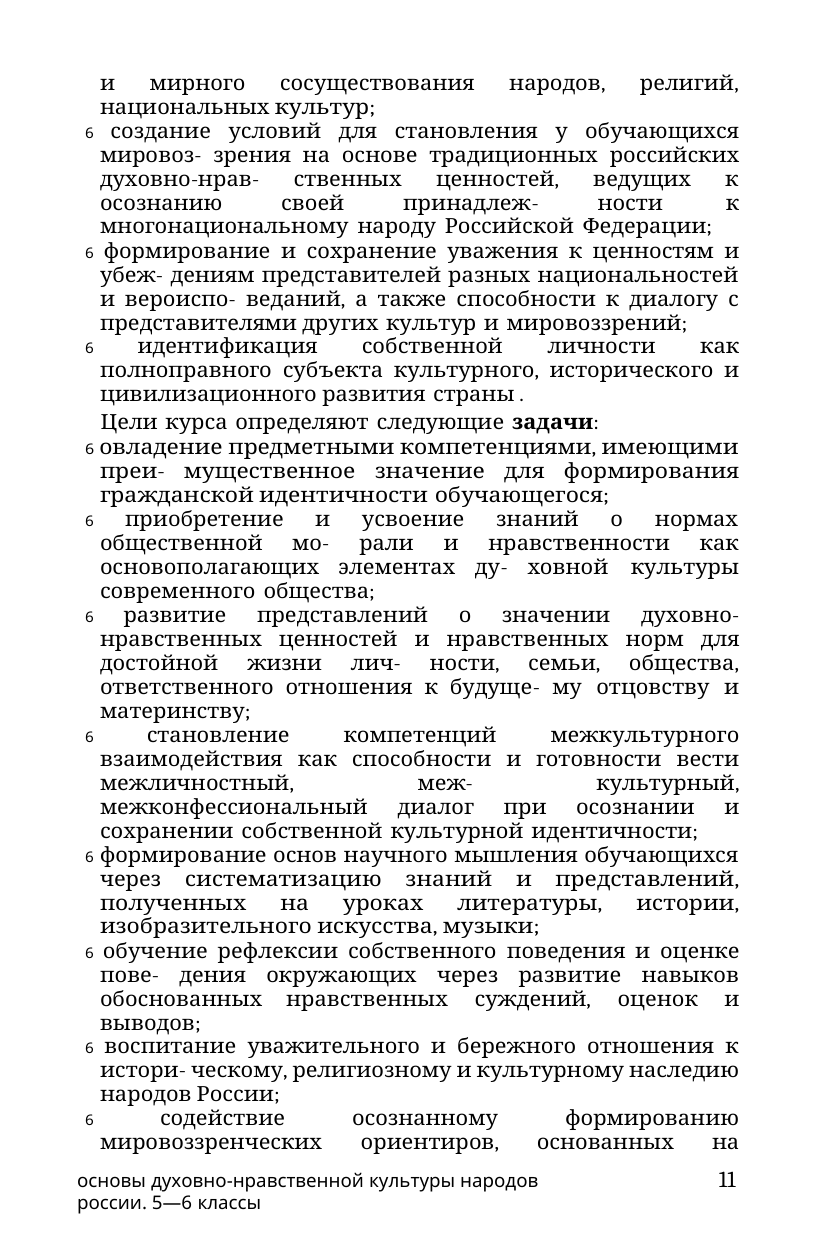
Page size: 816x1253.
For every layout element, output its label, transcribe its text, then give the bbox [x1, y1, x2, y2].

text 6 создание условий для становления у обучающихся мировоз- зрения на основе традиционных российских духовно-нрав- ственных ценностей, ведущих к осознанию своей принадлеж- ности к многонациональному народу Российской Федерации; [85, 119, 739, 239]
text 6 формирование основ научного мышления обучающихся через систематизацию знаний и представлений, полученных на уроках литературы, истории, изобразительного искусства, музыки; [85, 843, 739, 939]
text 6 идентификация собственной личности как полноправного субъекта культурного, исторического и цивилизационного развития страны . [85, 335, 739, 407]
text 6 воспитание уважительного и бережного отношения к истори- ческому, религиозному и культурному наследию народов России; [85, 1035, 739, 1107]
text и мирного сосуществования народов, религий, национальных культур; [100, 71, 739, 119]
text Цели курса определяют следующие задачи: [100, 407, 751, 436]
text 6 развитие представлений о значении духовно-нравственных ценностей и нравственных норм для достойной жизни лич- ности, семьи, общества, ответственного отношения к будуще- му отцовству и материнству; [85, 604, 739, 723]
text 6 овладение предметными компетенциями, имеющими преи- мущественное значение для формирования гражданской идентичности обучающегося; [85, 436, 739, 508]
text 6 обучение рефлексии собственного поведения и оценке пове- дения окружающих через развитие навыков обоснованных нравственных суждений, оценок и выводов; [85, 939, 739, 1035]
text 6 приобретение и усвоение знаний о нормах общественной мо- рали и нравственности как основополагающих элементах ду- ховной культуры современного общества; [85, 508, 739, 603]
text 6 формирование и сохранение уважения к ценностям и убеж- дениям представителей разных национальностей и вероиспо- веданий, а также способности к диалогу с представителями других культур и мировоззрений; [85, 239, 739, 335]
text 6 становление компетенций межкультурного взаимодействия как способности и готовности вести межличностный, меж- культурный, межконфессиональный диалог при осознании и сохранении собственной культурной идентичности; [85, 723, 739, 843]
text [85, 1107, 739, 1155]
